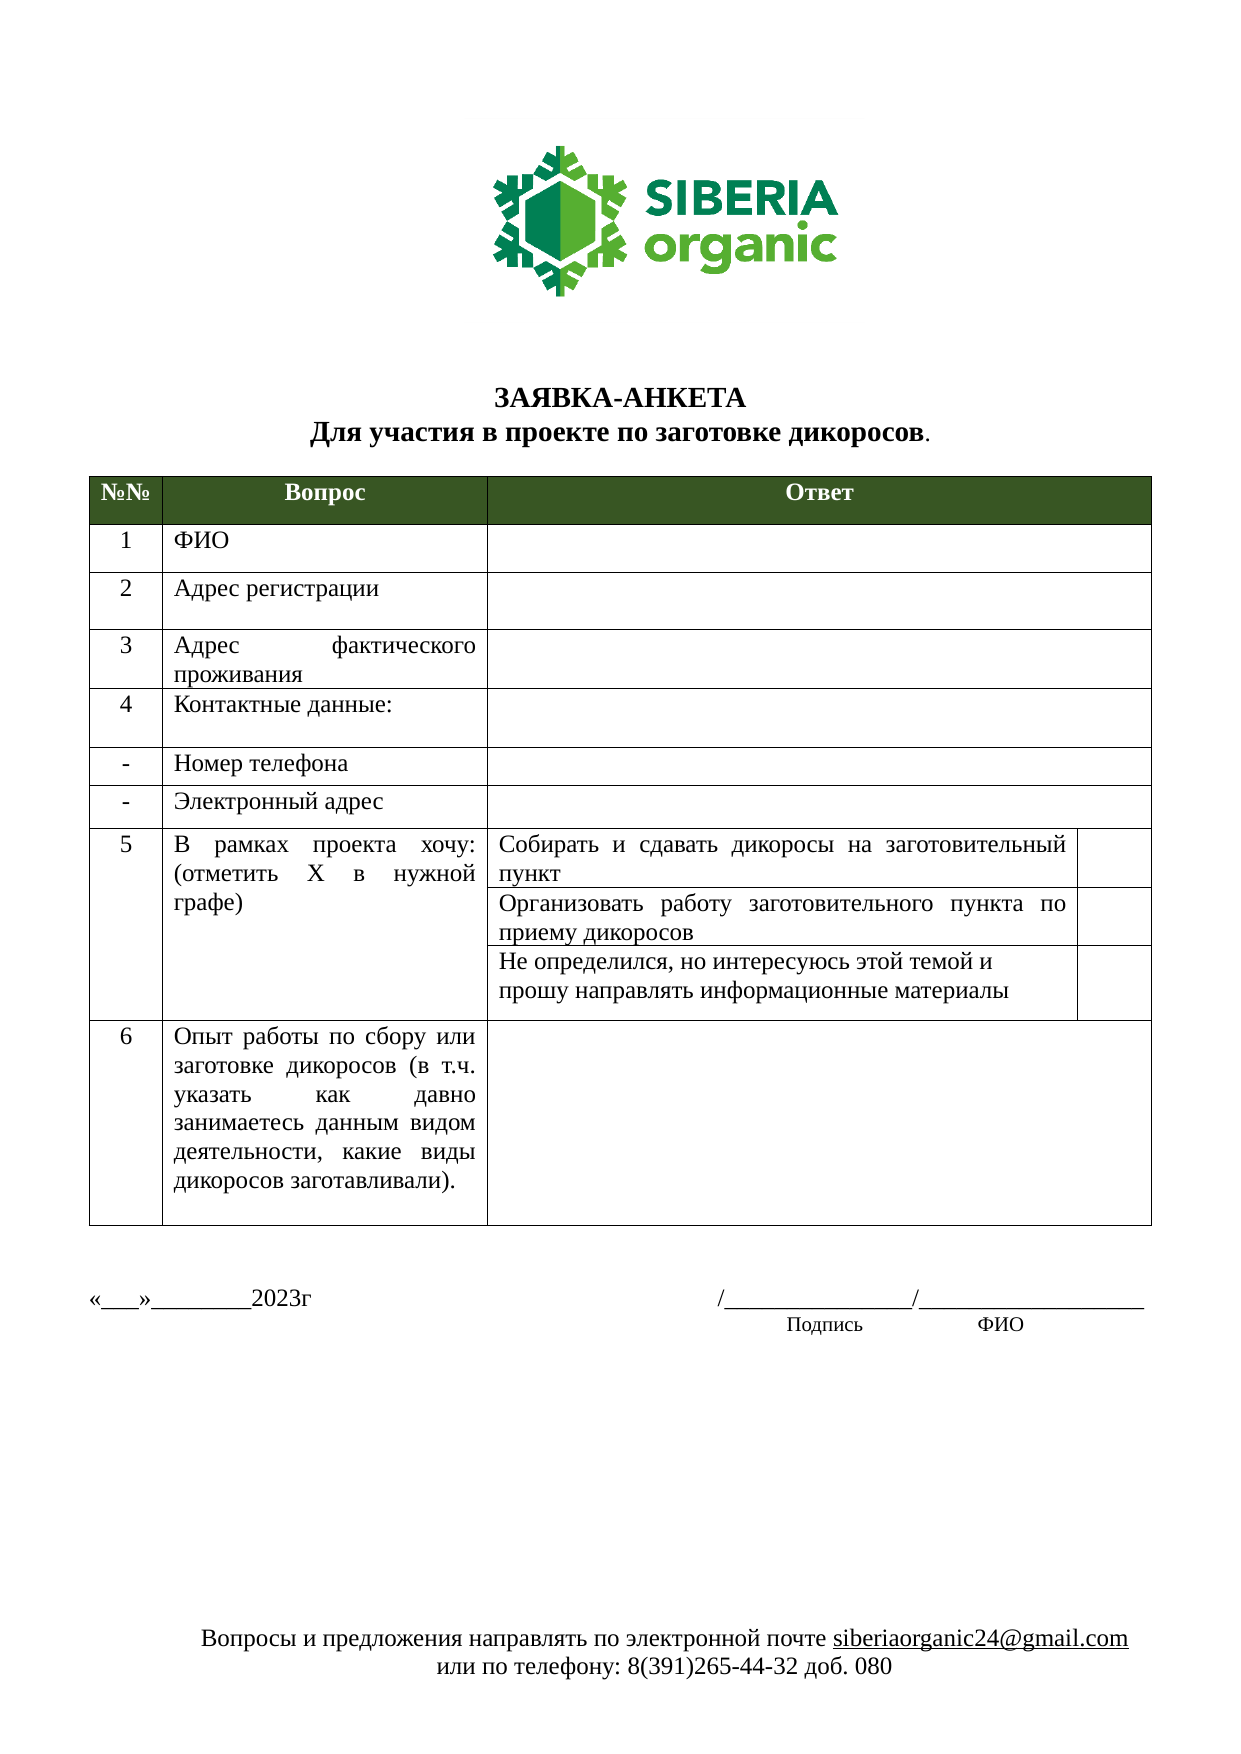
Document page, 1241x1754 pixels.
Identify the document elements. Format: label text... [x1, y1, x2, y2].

table_cell - [90, 748, 162, 785]
table_cell [488, 689, 1151, 747]
table_cell [1078, 946, 1151, 1020]
table_cell Не определился, но интересуюсь этой темой и прошу направлять информационные материалы [488, 946, 1077, 1020]
table_cell 3 [90, 630, 162, 688]
table_cell Адрес регистрации [163, 573, 487, 629]
table_cell Номер телефона [163, 748, 487, 785]
table_cell 1 [90, 525, 162, 572]
table_cell [488, 748, 1151, 785]
table_cell [488, 786, 1151, 828]
table_cell [488, 573, 1151, 629]
table_cell [488, 1021, 1151, 1224]
picture [464, 118, 865, 323]
text Подпись ФИО [88, 1312, 1152, 1336]
table_cell 6 [90, 1021, 162, 1224]
table_cell [488, 630, 1151, 688]
table_header Ответ [488, 477, 1151, 524]
table_cell [488, 525, 1151, 572]
table_cell 4 [90, 689, 162, 747]
table_cell 2 [90, 573, 162, 629]
table_header №№ [90, 477, 162, 524]
table_cell В рамках проекта хочу: (отметить Х в нужной графе) [163, 829, 487, 1020]
text Для участия в проекте по заготовке дикоросов. [88, 414, 1152, 447]
table_header Вопрос [163, 477, 487, 524]
table_cell Собирать и сдавать дикоросы на заготовительный пункт [488, 829, 1077, 887]
text «___»________2023г /_______________/__________________ [88, 1283, 1152, 1312]
table_cell [1078, 829, 1151, 887]
table_cell Электронный адрес [163, 786, 487, 828]
table_cell ФИО [163, 525, 487, 572]
table_cell Адрес фактического проживания [163, 630, 487, 688]
table_cell Контактные данные: [163, 689, 487, 747]
table_cell Организовать работу заготовительного пункта по приему дикоросов [488, 888, 1077, 945]
table_cell Опыт работы по сбору или заготовке дикоросов (в т.ч. указать как давно занимаетесь данным видом деятельности, какие виды дикоросов заготавливали). [163, 1021, 487, 1224]
table_cell 5 [90, 829, 162, 1020]
table_cell [1078, 888, 1151, 945]
table_cell - [90, 786, 162, 828]
text ЗАЯВКА-АНКЕТА [88, 380, 1152, 414]
